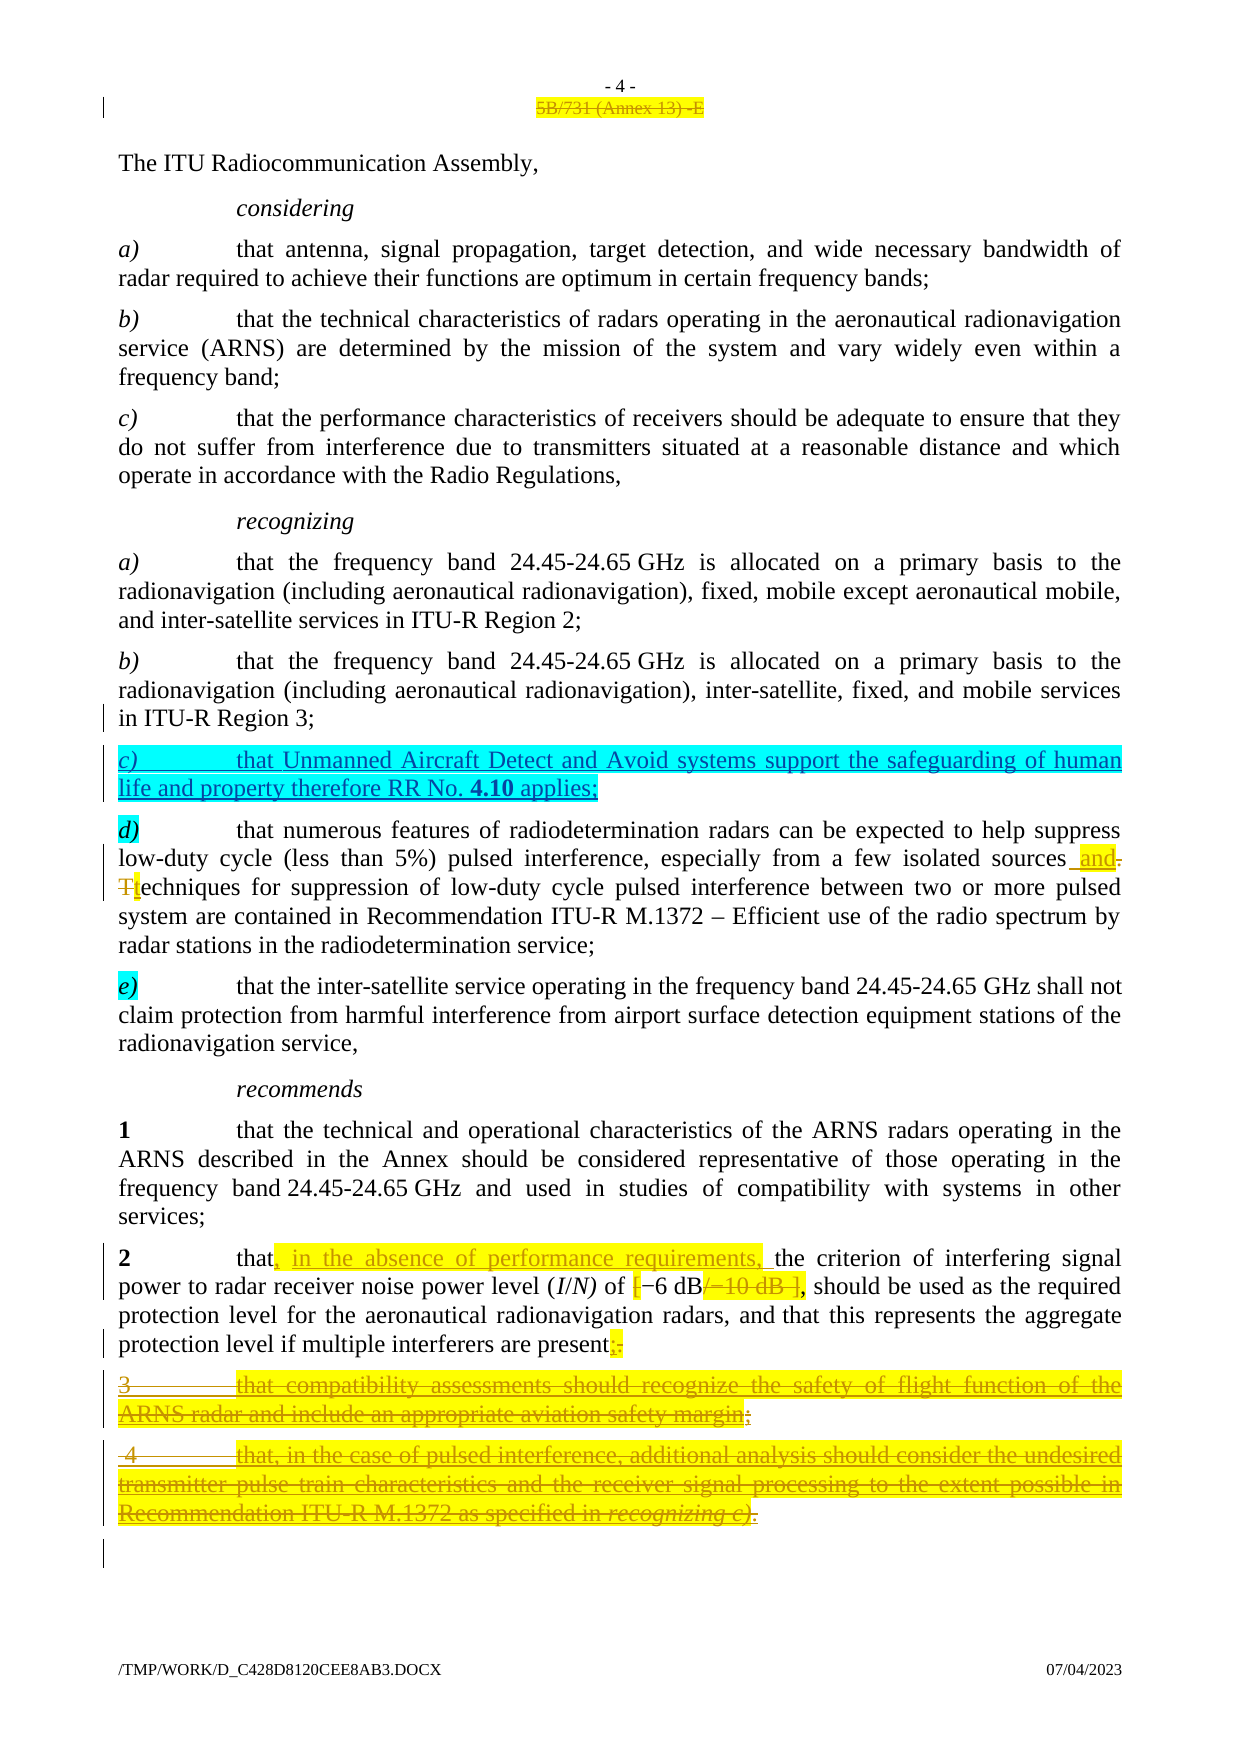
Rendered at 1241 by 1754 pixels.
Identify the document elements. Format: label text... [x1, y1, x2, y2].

text b) that the frequency band 24.45-24.65 GHz is allocated on a primary basis to the radionavigation (including aeronautical radionavigation), inter-satellite, fixed, and mobile services in ITU-R Region 3; [118, 646, 1122, 732]
text e) that the inter-satellite service operating in the frequency band 24.45-24.65 GHz shall not claim protection from harmful interference from airport surface detection equipment stations of the radionavigation service, [118, 971, 1122, 1057]
title The ITU Radiocommunication Assembly, [118, 148, 1122, 176]
text a) that antenna, signal propagation, target detection, and wide necessary bandwidth of radar required to achieve their functions are optimum in certain frequency bands; [118, 234, 1122, 292]
text recommends [236, 1074, 1122, 1103]
text 1 that the technical and operational characteristics of the ARNS radars operating in the ARNS described in the Annex should be considered representative of those operating in the frequency band 24.45-24.65 GHz and used in studies of compatibility with systems in other services; [118, 1115, 1122, 1230]
text considering [236, 193, 1122, 222]
text a) that the frequency band 24.45-24.65 GHz is allocated on a primary basis to the radionavigation (including aeronautical radionavigation), fixed, mobile except aeronautical mobile, and inter-satellite services in ITU-R Region 2; [118, 547, 1122, 633]
text 2 that the criterion of interfering signal power to radar receiver noise power level (I/N) of −6 dB, should be used as the required protection level for the aeronautical radionavigation radars, and that this represents the aggregate protection level if multiple interferers are present [118, 1243, 1122, 1358]
text recognizing [236, 506, 1122, 535]
text b) that the technical characteristics of radars operating in the aeronautical radionavigation service (ARNS) are determined by the mission of the system and vary widely even within a frequency band; [118, 304, 1122, 391]
text d) that numerous features of radiodetermination radars can be expected to help suppress low-duty cycle (less than 5%) pulsed interference, especially from a few isolated sources echniques for suppression of low-duty cycle pulsed interference between two or more pulsed system are contained in Recommendation ITU-R M.1372 – Efficient use of the radio spectrum by radar stations in the radiodetermination service; [118, 815, 1122, 958]
text c) that the performance characteristics of receivers should be adequate to ensure that they do not suffer from interference due to transmitters situated at a reasonable distance and which operate in accordance with the Radio Regulations, [118, 403, 1122, 489]
